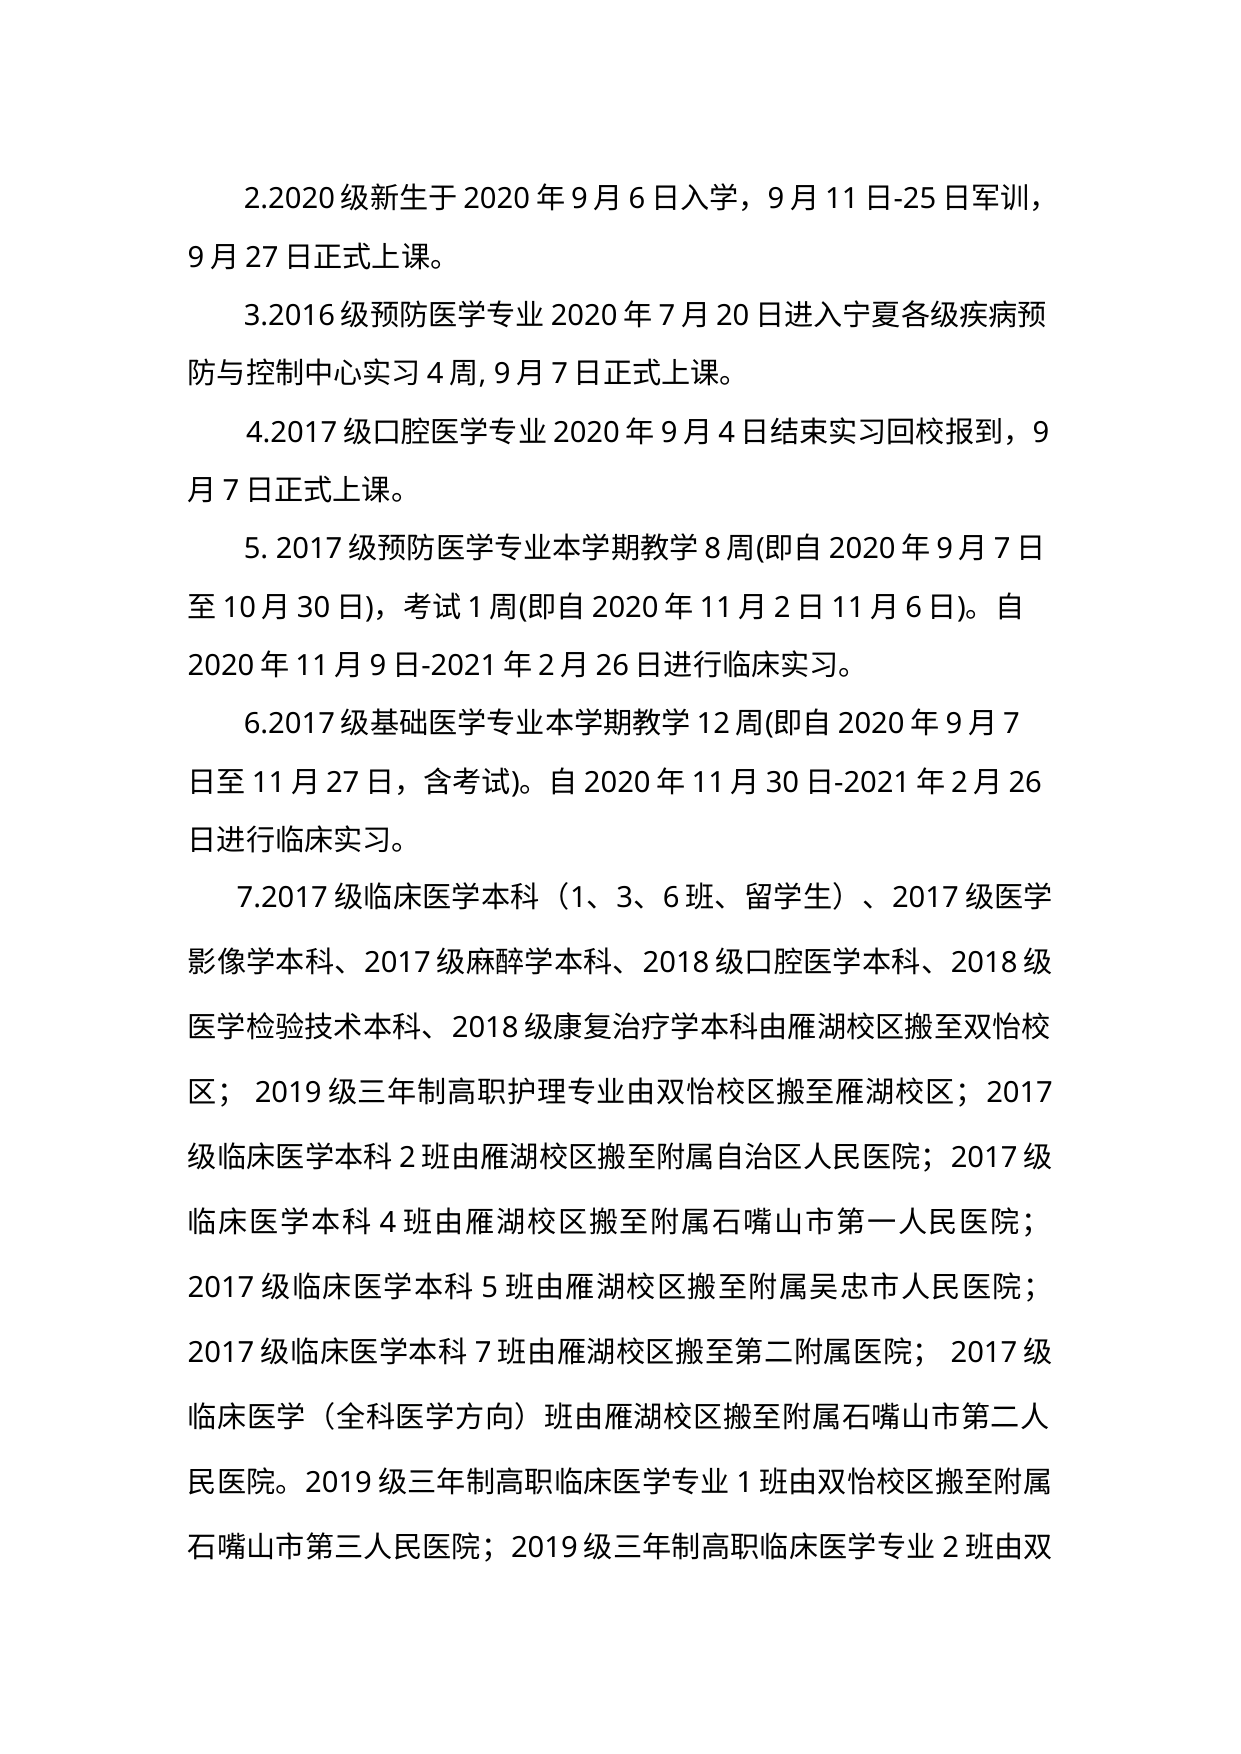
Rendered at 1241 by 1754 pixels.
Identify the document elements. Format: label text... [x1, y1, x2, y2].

text 3.2016级预防医学专业2020年7月20日进入宁夏各级疾病预防与控制中心实习4周, 9月7日正式上课。 [187, 279, 1053, 395]
text 5. 2017级预防医学专业本学期教学8周(即自2020年9月7日至10月30日)，考试1周(即自2020年11月2日11月6日)。自2020年11月9日-2021年2月26日进行临床实习。 [187, 512, 1053, 687]
text 2.2020级新生于2020年9月6日入学，9月11日-25日军训，9月27日正式上课。 [187, 162, 1053, 279]
text 4.2017级口腔医学专业2020年9月4日结束实习回校报到，9月7日正式上课。 [187, 395, 1053, 512]
text 6.2017级基础医学专业本学期教学12周(即自2020年9月7日至11月27日，含考试)。自2020年11月30日-2021年2月26日进行临床实习。 [187, 687, 1053, 862]
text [187, 862, 1053, 1577]
